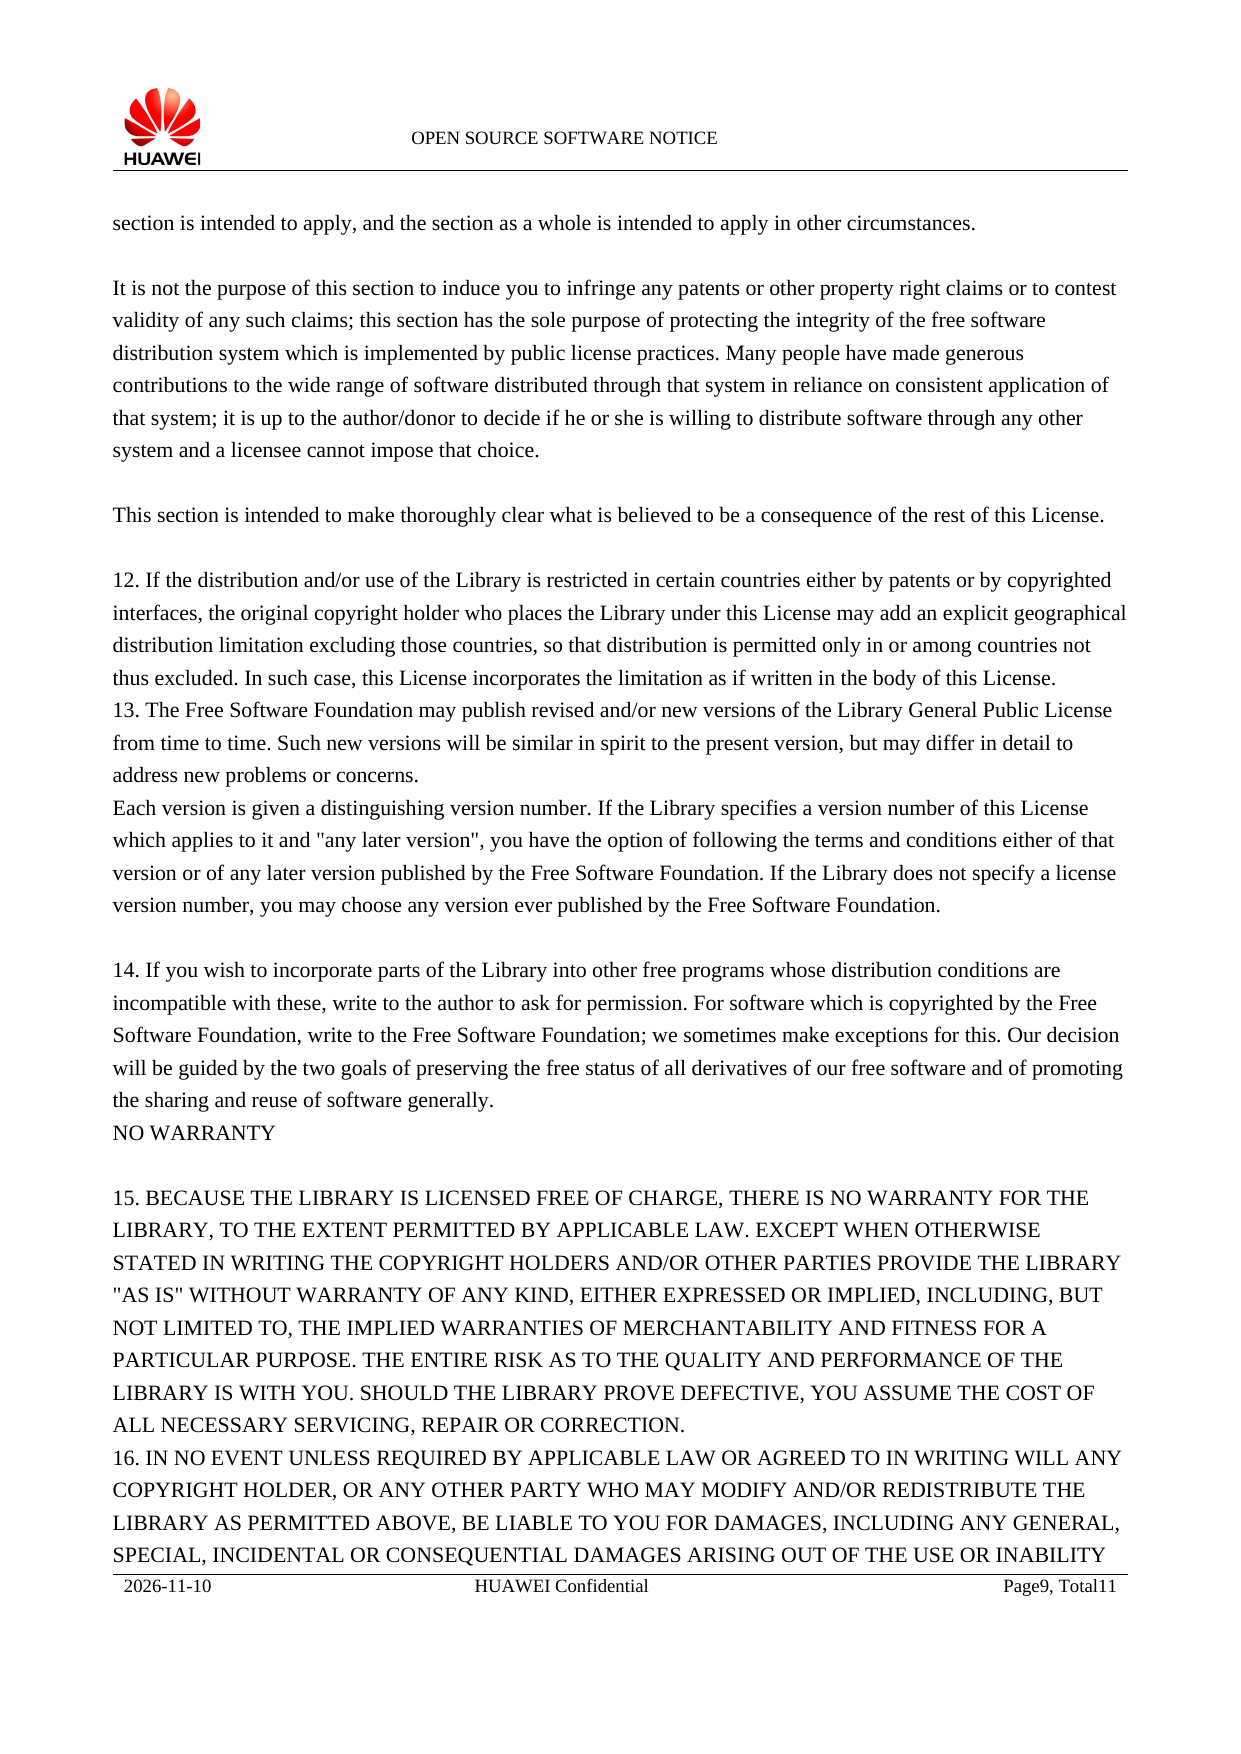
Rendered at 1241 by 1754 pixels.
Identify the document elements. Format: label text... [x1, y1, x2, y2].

picture [124, 88, 201, 165]
